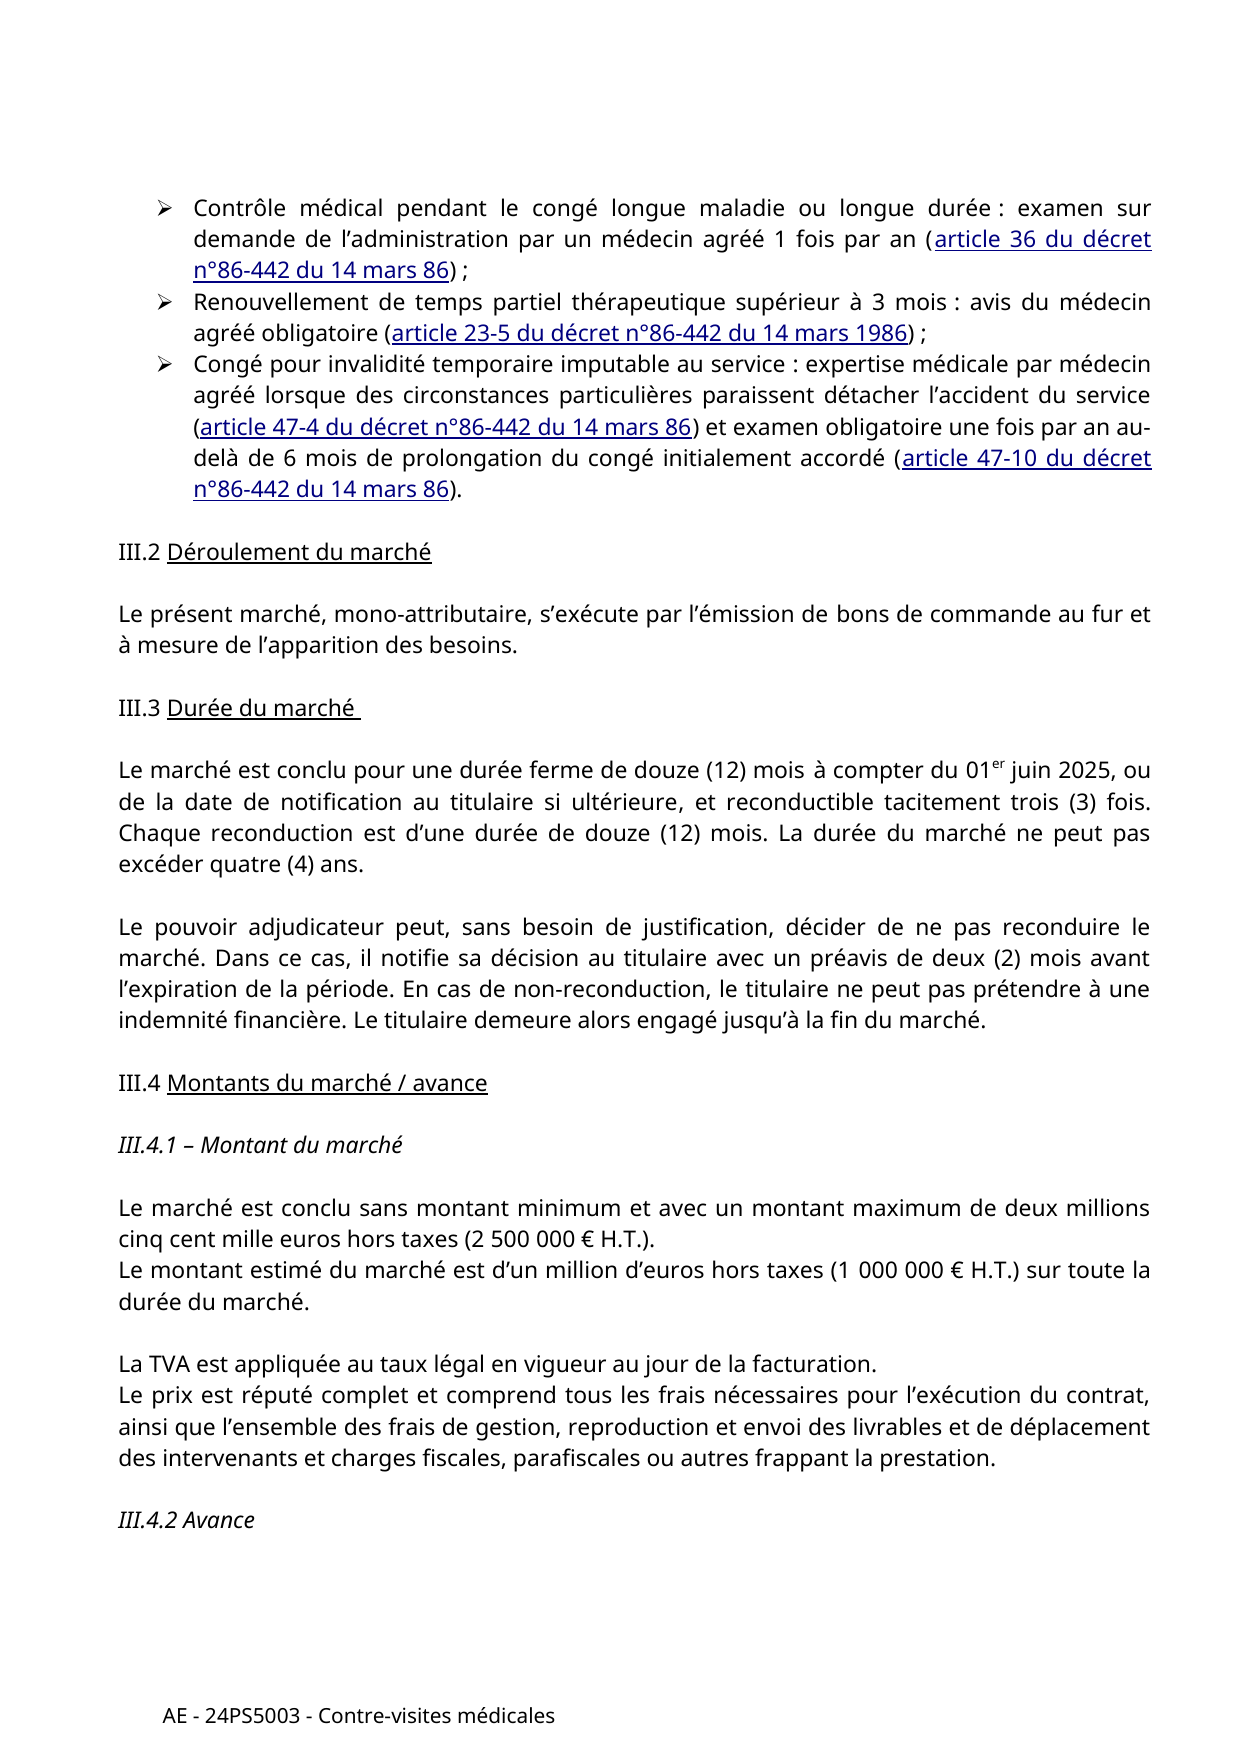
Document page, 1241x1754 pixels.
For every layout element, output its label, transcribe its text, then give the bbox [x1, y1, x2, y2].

text III.4 Montants du marché / avance [118, 1067, 1152, 1098]
list Renouvellement de temps partiel thérapeutique supérieur à 3 mois : avis du médecin agréé obligatoire (article 23-5 du décret n°86-442 du 14 mars 1986) ; [156, 286, 1152, 348]
text Le marché est conclu sans montant minimum et avec un montant maximum de deux millions cinq cent mille euros hors taxes (2 500 000 € H.T.). [118, 1192, 1152, 1254]
text Le présent marché, mono-attributaire, s’exécute par l’émission de bons de commande au fur et à mesure de l’apparition des besoins. [118, 598, 1152, 661]
text Le prix est réputé complet et comprend tous les frais nécessaires pour l’exécution du contrat, ainsi que l’ensemble des frais de gestion, reproduction et envoi des livrables et de déplacement des intervenants et charges fiscales, parafiscales ou autres frappant la prestation. [118, 1379, 1152, 1473]
text III.2 Déroulement du marché [118, 536, 1152, 567]
text Le montant estimé du marché est d’un million d’euros hors taxes (1 000 000 € H.T.) sur toute la durée du marché. [118, 1254, 1152, 1317]
text La TVA est appliquée au taux légal en vigueur au jour de la facturation. [118, 1348, 1152, 1379]
text III.4.2 Avance [118, 1504, 1152, 1536]
text III.3 Durée du marché [118, 692, 1152, 723]
text III.4.1 – Montant du marché [118, 1129, 1152, 1161]
list Congé pour invalidité temporaire imputable au service : expertise médicale par médecin agréé lorsque des circonstances particulières paraissent détacher l’accident du service (article 47-4 du décret n°86-442 du 14 mars 86) et examen obligatoire une fois par an au-delà de 6 mois de prolongation du congé initialement accordé (article 47-10 du décret n°86-442 du 14 mars 86). [156, 348, 1152, 504]
text Le pouvoir adjudicateur peut, sans besoin de justification, décider de ne pas reconduire le marché. Dans ce cas, il notifie sa décision au titulaire avec un préavis de deux (2) mois avant l’expiration de la période. En cas de non-reconduction, le titulaire ne peut pas prétendre à une indemnité financière. Le titulaire demeure alors engagé jusqu’à la fin du marché. [118, 911, 1152, 1036]
list Contrôle médical pendant le congé longue maladie ou longue durée : examen sur demande de l’administration par un médecin agréé 1 fois par an (article 36 du décret n°86-442 du 14 mars 86) ; [156, 192, 1152, 286]
text Le marché est conclu pour une durée ferme de douze (12) mois à compter du 01er juin 2025, ou de la date de notification au titulaire si ultérieure, et reconductible tacitement trois (3) fois. Chaque reconduction est d’une durée de douze (12) mois. La durée du marché ne peut pas excéder quatre (4) ans. [118, 754, 1152, 879]
